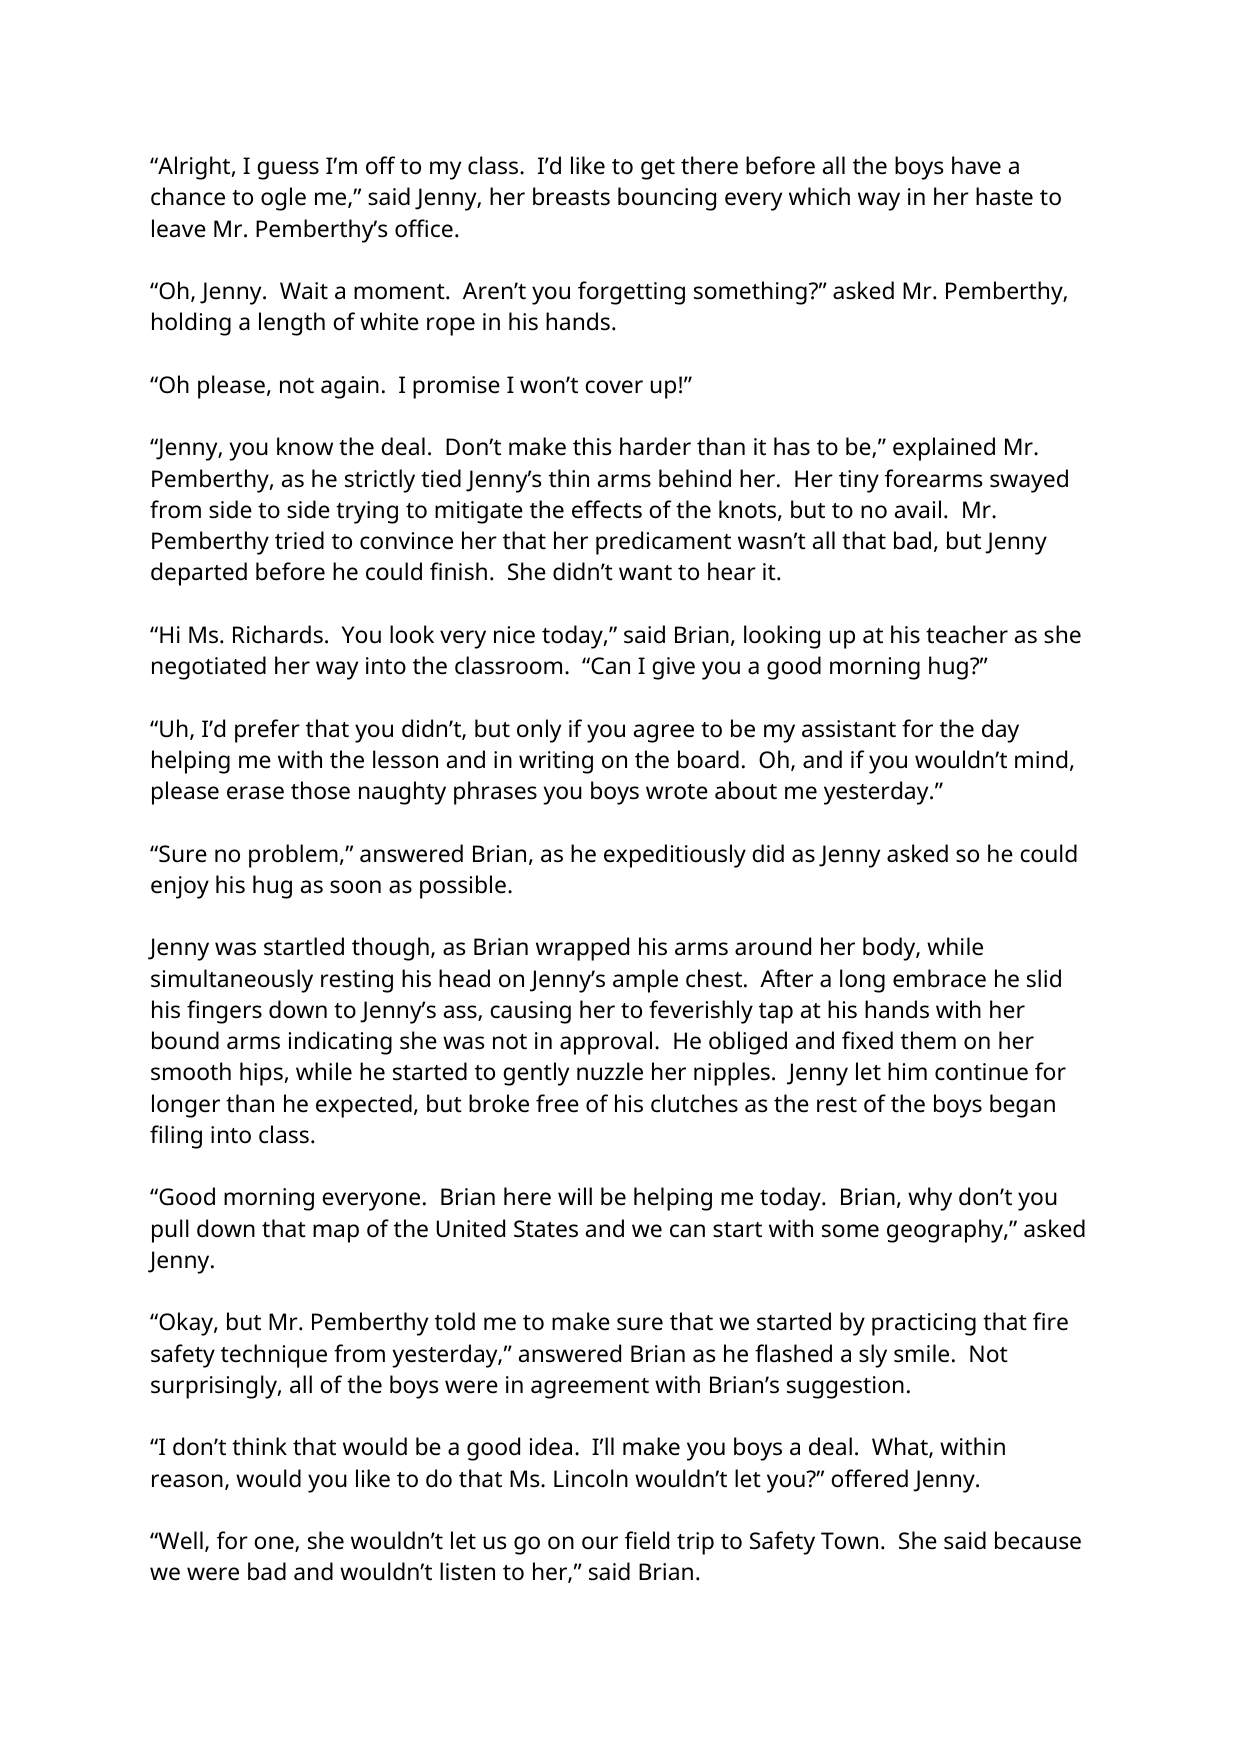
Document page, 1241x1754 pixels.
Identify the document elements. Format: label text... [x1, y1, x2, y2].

text Jenny was startled though, as Brian wrapped his arms around her body, while simultaneously resting his head on Jenny’s ample chest. After a long embrace he slid his fingers down to Jenny’s ass, causing her to feverishly tap at his hands with her bound arms indicating she was not in approval. He obliged and fixed them on her smooth hips, while he started to gently nuzzle her nipples. Jenny let him continue for longer than he expected, but broke free of his clutches as the rest of the boys began filing into class. [150, 931, 1090, 1150]
text “Sure no problem,” answered Brian, as he expeditiously did as Jenny asked so he could enjoy his hug as soon as possible. [150, 837, 1090, 900]
text “Oh please, not again. I promise I won’t cover up!” [150, 369, 1090, 400]
text “Okay, but Mr. Pemberthy told me to make sure that we started by practicing that fire safety technique from yesterday,” answered Brian as he flashed a sly smile. Not surprisingly, all of the boys were in agreement with Brian’s suggestion. [150, 1306, 1090, 1400]
text “Good morning everyone. Brian here will be helping me today. Brian, why don’t you pull down that map of the United States and we can start with some geography,” asked Jenny. [150, 1181, 1090, 1275]
text “Jenny, you know the deal. Don’t make this harder than it has to be,” explained Mr. Pemberthy, as he strictly tied Jenny’s thin arms behind her. Her tiny forearms swayed from side to side trying to mitigate the effects of the knots, but to no avail. Mr. Pemberthy tried to convince her that her predicament wasn’t all that bad, but Jenny departed before he could finish. She didn’t want to hear it. [150, 431, 1090, 587]
text “Hi Ms. Richards. You look very nice today,” said Brian, looking up at his teacher as she negotiated her way into the classroom. “Can I give you a good morning hug?” [150, 619, 1090, 681]
text “Alright, I guess I’m off to my class. I’d like to get there before all the boys have a chance to ogle me,” said Jenny, her breasts bouncing every which way in her haste to leave Mr. Pemberthy’s office. [150, 150, 1090, 244]
text “Well, for one, she wouldn’t let us go on our field trip to Safety Town. She said because we were bad and wouldn’t listen to her,” said Brian. [150, 1525, 1090, 1587]
text “I don’t think that would be a good idea. I’ll make you boys a deal. What, within reason, would you like to do that Ms. Lincoln wouldn’t let you?” offered Jenny. [150, 1431, 1090, 1494]
text “Oh, Jenny. Wait a moment. Aren’t you forgetting something?” asked Mr. Pemberthy, holding a length of white rope in his hands. [150, 275, 1090, 337]
text “Uh, I’d prefer that you didn’t, but only if you agree to be my assistant for the day helping me with the lesson and in writing on the board. Oh, and if you wouldn’t mind, please erase those naughty phrases you boys wrote about me yesterday.” [150, 712, 1090, 806]
